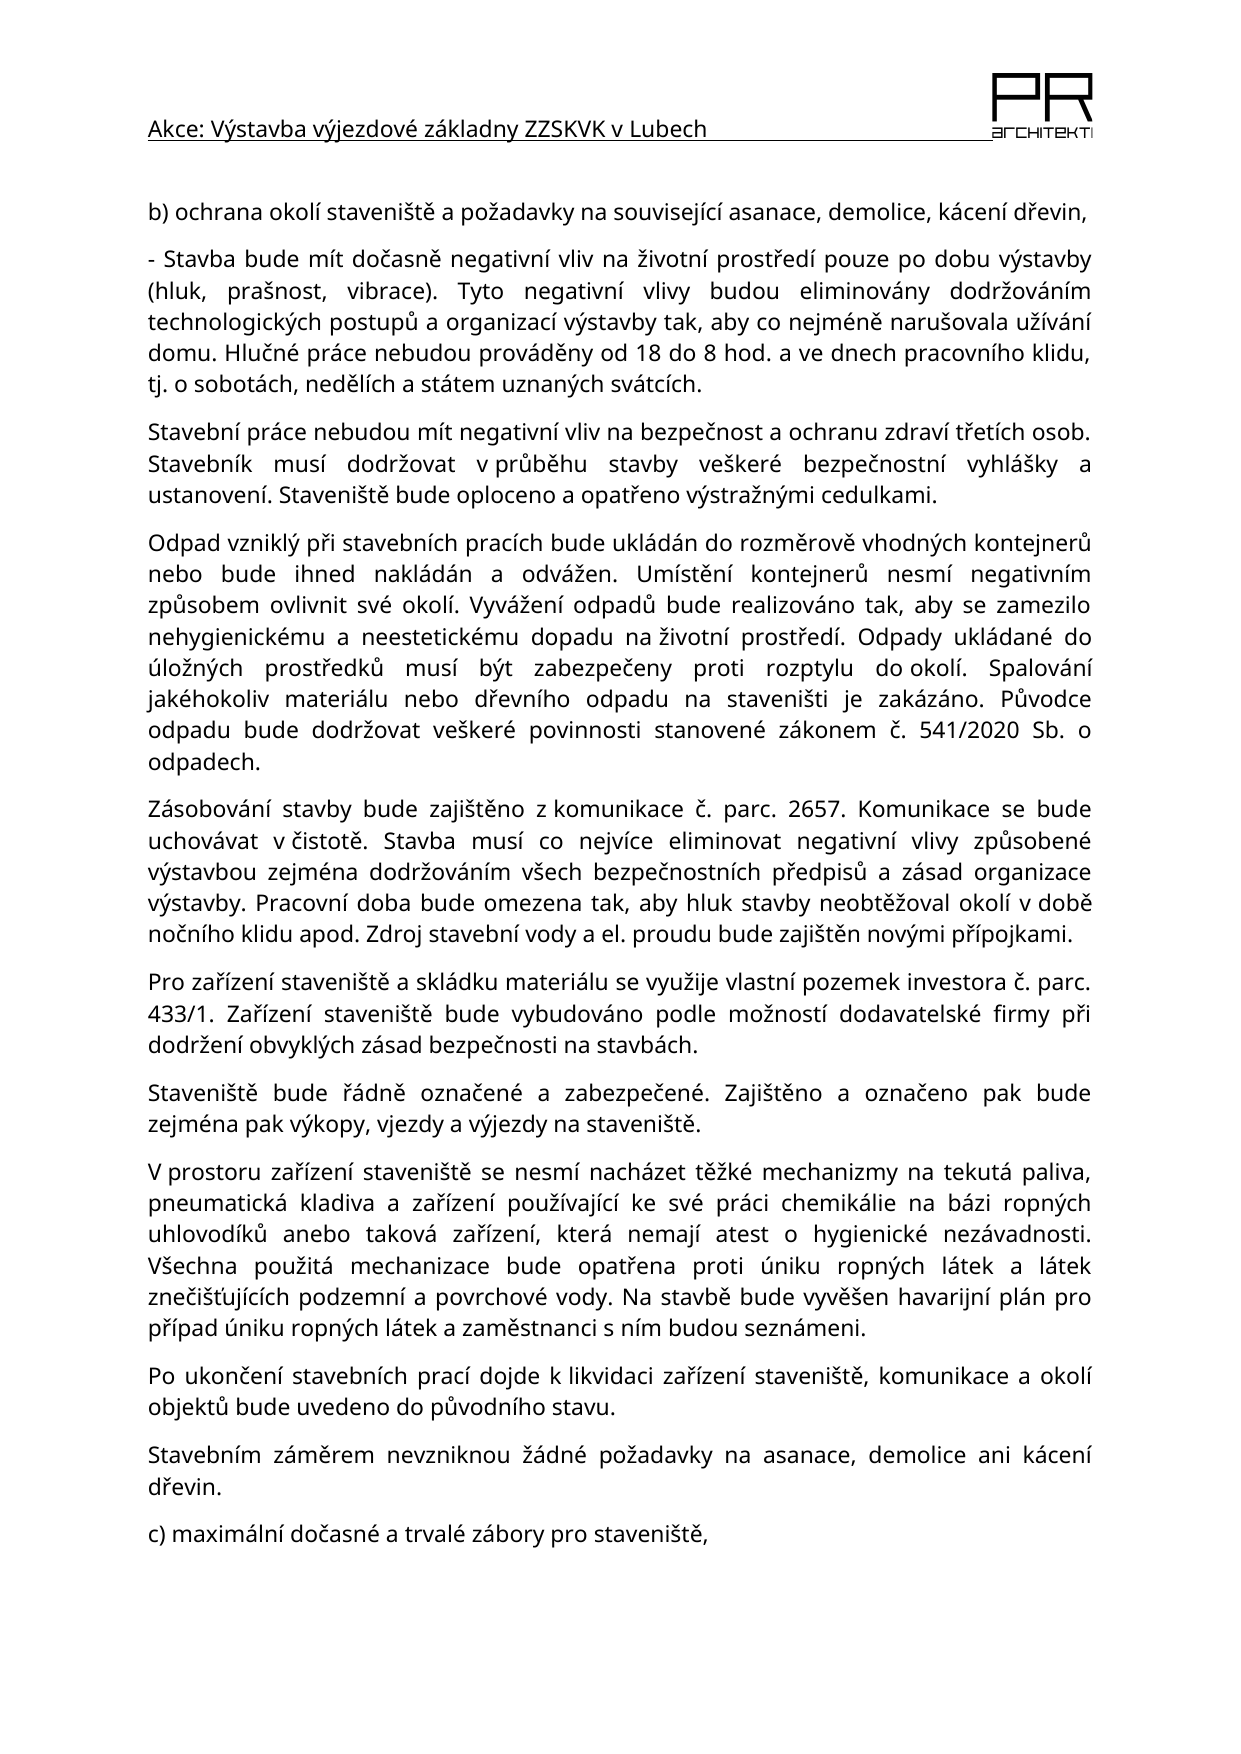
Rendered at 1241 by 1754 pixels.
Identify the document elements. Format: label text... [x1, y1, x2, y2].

text c) maximální dočasné a trvalé zábory pro staveniště, [148, 1518, 1093, 1550]
text b) ochrana okolí staveniště a požadavky na související asanace, demolice, kácení dřevin, [148, 196, 1093, 227]
text Pro zařízení staveniště a skládku materiálu se využije vlastní pozemek investora č. parc. 433/1. Zařízení staveniště bude vybudováno podle možností dodavatelské firmy při dodržení obvyklých zásad bezpečnosti na stavbách. [148, 966, 1093, 1060]
text V prostoru zařízení staveniště se nesmí nacházet těžké mechanizmy na tekutá paliva, pneumatická kladiva a zařízení používající ke své práci chemikálie na bázi ropných uhlovodíků anebo taková zařízení, která nemají atest o hygienické nezávadnosti. Všechna použitá mechanizace bude opatřena proti úniku ropných látek a látek znečišťujících podzemní a povrchové vody. Na stavbě bude vyvěšen havarijní plán pro případ úniku ropných látek a zaměstnanci s ním budou seznámeni. [148, 1156, 1093, 1343]
text - Stavba bude mít dočasně negativní vliv na životní prostředí pouze po dobu výstavby (hluk, prašnost, vibrace). Tyto negativní vlivy budou eliminovány dodržováním technologických postupů a organizací výstavby tak, aby co nejméně narušovala užívání domu. Hlučné práce nebudou prováděny od 18 do 8 hod. a ve dnech pracovního klidu, tj. o sobotách, nedělích a státem uznaných svátcích. [148, 243, 1093, 400]
picture [992, 73, 1093, 138]
text Stavebním záměrem nevzniknou žádné požadavky na asanace, demolice ani kácení dřevin. [148, 1439, 1093, 1502]
text Stavební práce nebudou mít negativní vliv na bezpečnost a ochranu zdraví třetích osob. Stavebník musí dodržovat v průběhu stavby veškeré bezpečnostní vyhlášky a ustanovení. Staveniště bude oploceno a opatřeno výstražnými cedulkami. [148, 416, 1093, 510]
text Odpad vzniklý při stavebních pracích bude ukládán do rozměrově vhodných kontejnerů nebo bude ihned nakládán a odvážen. Umístění kontejnerů nesmí negativním způsobem ovlivnit své okolí. Vyvážení odpadů bude realizováno tak, aby se zamezilo nehygienickému a neestetickému dopadu na životní prostředí. Odpady ukládané do úložných prostředků musí být zabezpečeny proti rozptylu do okolí. Spalování jakéhokoliv materiálu nebo dřevního odpadu na staveništi je zakázáno. Původce odpadu bude dodržovat veškeré povinnosti stanovené zákonem č. 541/2020 Sb. o odpadech. [148, 527, 1093, 777]
text Zásobování stavby bude zajištěno z komunikace č. parc. 2657. Komunikace se bude uchovávat v čistotě. Stavba musí co nejvíce eliminovat negativní vlivy způsobené výstavbou zejména dodržováním všech bezpečnostních předpisů a zásad organizace výstavby. Pracovní doba bude omezena tak, aby hluk stavby neobtěžoval okolí v době nočního klidu apod. Zdroj stavební vody a el. proudu bude zajištěn novými přípojkami. [148, 793, 1093, 950]
text Po ukončení stavebních prací dojde k likvidaci zařízení staveniště, komunikace a okolí objektů bude uvedeno do původního stavu. [148, 1360, 1093, 1423]
text Staveniště bude řádně označené a zabezpečené. Zajištěno a označeno pak bude zejména pak výkopy, vjezdy a výjezdy na staveniště. [148, 1077, 1093, 1139]
